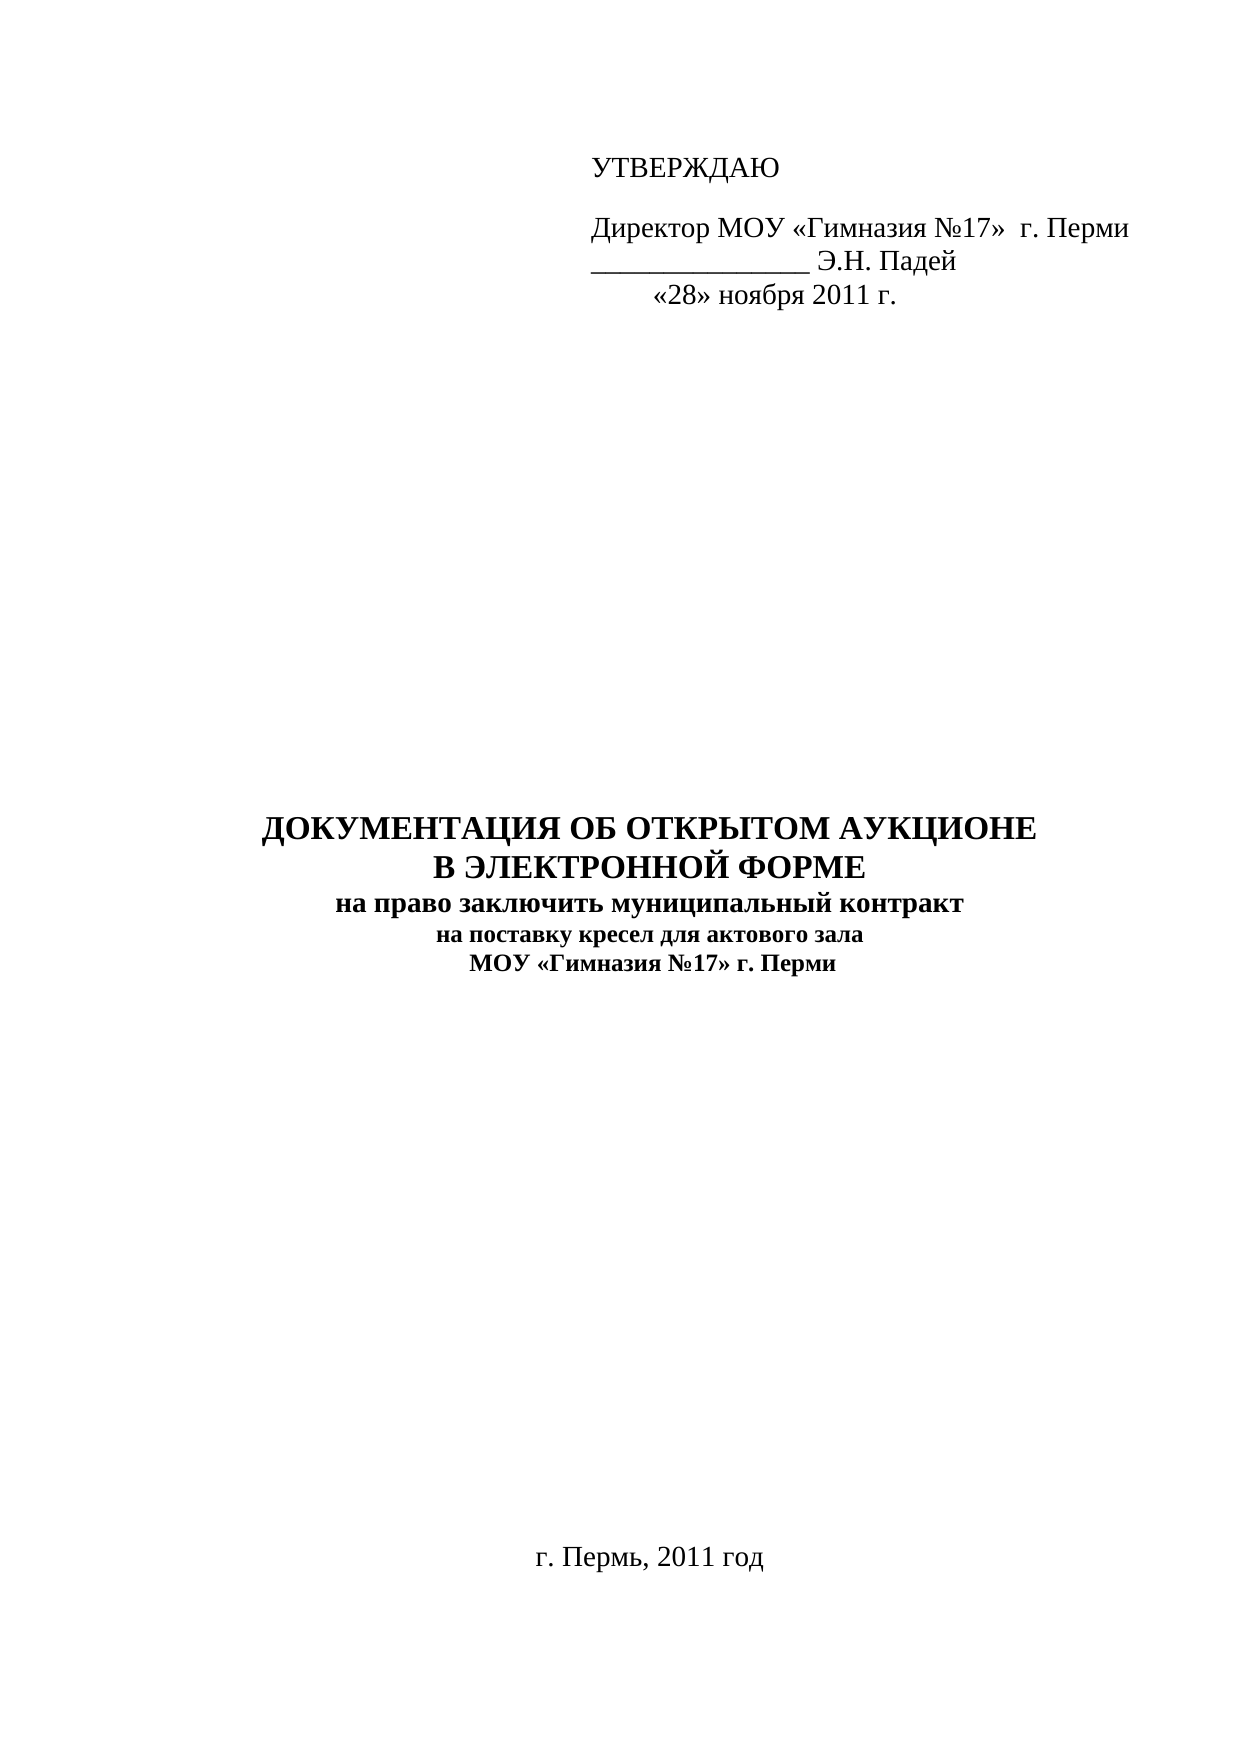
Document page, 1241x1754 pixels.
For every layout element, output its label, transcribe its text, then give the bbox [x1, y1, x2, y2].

text МОУ «Гимназия №17» г. Перми [148, 948, 1152, 976]
text _______________ Э.Н. Падей [591, 243, 1152, 277]
text «28» ноября . [579, 277, 1152, 310]
text г. Пермь, 2011 год [148, 1539, 1152, 1573]
text на право заключить муниципальный контракт [148, 885, 1152, 919]
text ДОКУМЕНТАЦИЯ ОБ ОТКРЫТОМ АУКЦИОНЕ [148, 809, 1152, 847]
text на поставку кресел для актового зала [148, 919, 1152, 948]
text УТВЕРЖДАЮ [591, 150, 1152, 184]
text В ЭЛЕКТРОННОЙ ФОРМЕ [148, 847, 1152, 885]
text Директор МОУ «Гимназия №17» г. Перми [591, 210, 1152, 243]
